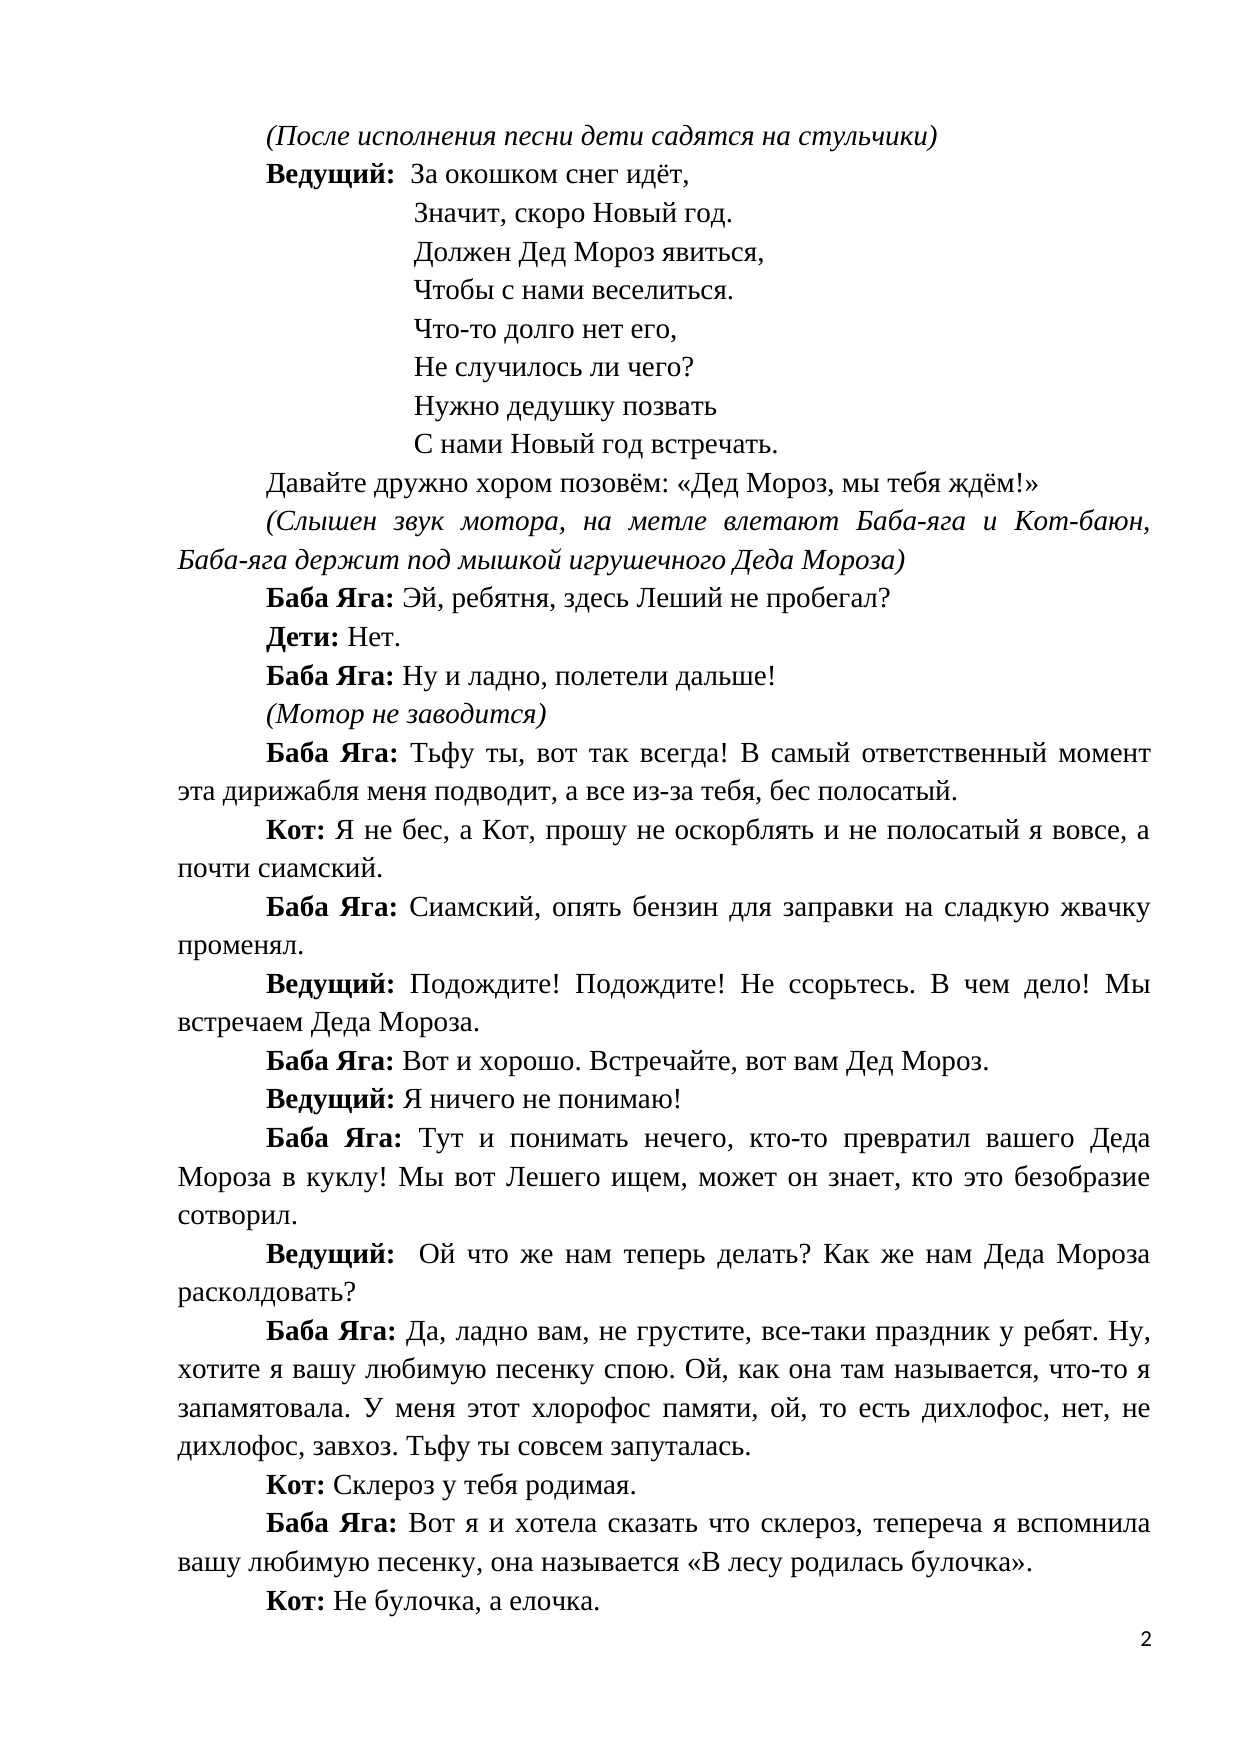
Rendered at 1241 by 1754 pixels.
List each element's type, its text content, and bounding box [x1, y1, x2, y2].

text Ведущий: За окошком снег идёт, [177, 157, 1152, 190]
text Чтобы с нами веселиться. [177, 272, 1152, 306]
text Нужно дедушку позвать [177, 388, 1152, 421]
text Баба Яга: Эй, ребятня, здесь Леший не пробегал? [177, 581, 1152, 614]
text Дети: Нет. [177, 619, 1152, 653]
text Значит, скоро Новый год. [177, 195, 1152, 229]
text Баба Яга: Тут и понимать нечего, кто-то превратил вашего Деда Мороза в куклу! Мы вот Лешего ищем, может он знает, кто это безобразие сотворил. [177, 1120, 1152, 1231]
text Баба Яга: Ну и ладно, полетели дальше! [177, 658, 1152, 691]
text Баба Яга: Вот и хорошо. Встречайте, вот вам Дед Мороз. [177, 1043, 1152, 1077]
text Ведущий: Ой что же нам теперь делать? Как же нам Деда Мороза расколдовать? [177, 1236, 1152, 1308]
text Кот: Я не бес, а Кот, прошу не оскорблять и не полосатый я вовсе, а почти сиамский. [177, 812, 1152, 884]
text (Слышен звук мотора, на метле влетают Баба-яга и Кот-баюн, Баба-яга держит под мышкой игрушечного Деда Мороза) [177, 503, 1152, 576]
text Баба Яга: Вот я и хотела сказать что склероз, тепереча я вспомнила вашу любимую песенку, она называется «В лесу родилась булочка». [177, 1506, 1152, 1578]
text Баба Яга: Тьфу ты, вот так всегда! В самый ответственный момент эта дирижабля меня подводит, а все из-за тебя, бес полосатый. [177, 735, 1152, 807]
text (Мотор не заводится) [177, 696, 1152, 730]
text Кот: Не булочка, а елочка. [177, 1583, 1152, 1616]
text Должен Дед Мороз явиться, [177, 234, 1152, 267]
text Баба Яга: Да, ладно вам, не грустите, все-таки праздник у ребят. Ну, хотите я вашу любимую песенку спою. Ой, как она там называется, что-то я запамятовала. У меня этот хлорофос памяти, ой, то есть дихлофос, нет, не дихлофос, завхоз. Тьфу ты совсем запуталась. [177, 1313, 1152, 1462]
text Не случилось ли чего? [177, 349, 1152, 383]
text Баба Яга: Сиамский, опять бензин для заправки на сладкую жвачку променял. [177, 889, 1152, 961]
text (После исполнения песни дети садятся на стульчики) [177, 118, 1152, 152]
text Давайте дружно хором позовём: «Дед Мороз, мы тебя ждём!» [177, 465, 1152, 498]
text Ведущий: Подождите! Подождите! Не ссорьтесь. В чем дело! Мы встречаем Деда Мороза. [177, 966, 1152, 1038]
text С нами Новый год встречать. [177, 426, 1152, 460]
text Что-то долго нет его, [177, 311, 1152, 344]
text Кот: Склероз у тебя родимая. [177, 1467, 1152, 1501]
text Ведущий: Я ничего не понимаю! [177, 1082, 1152, 1115]
